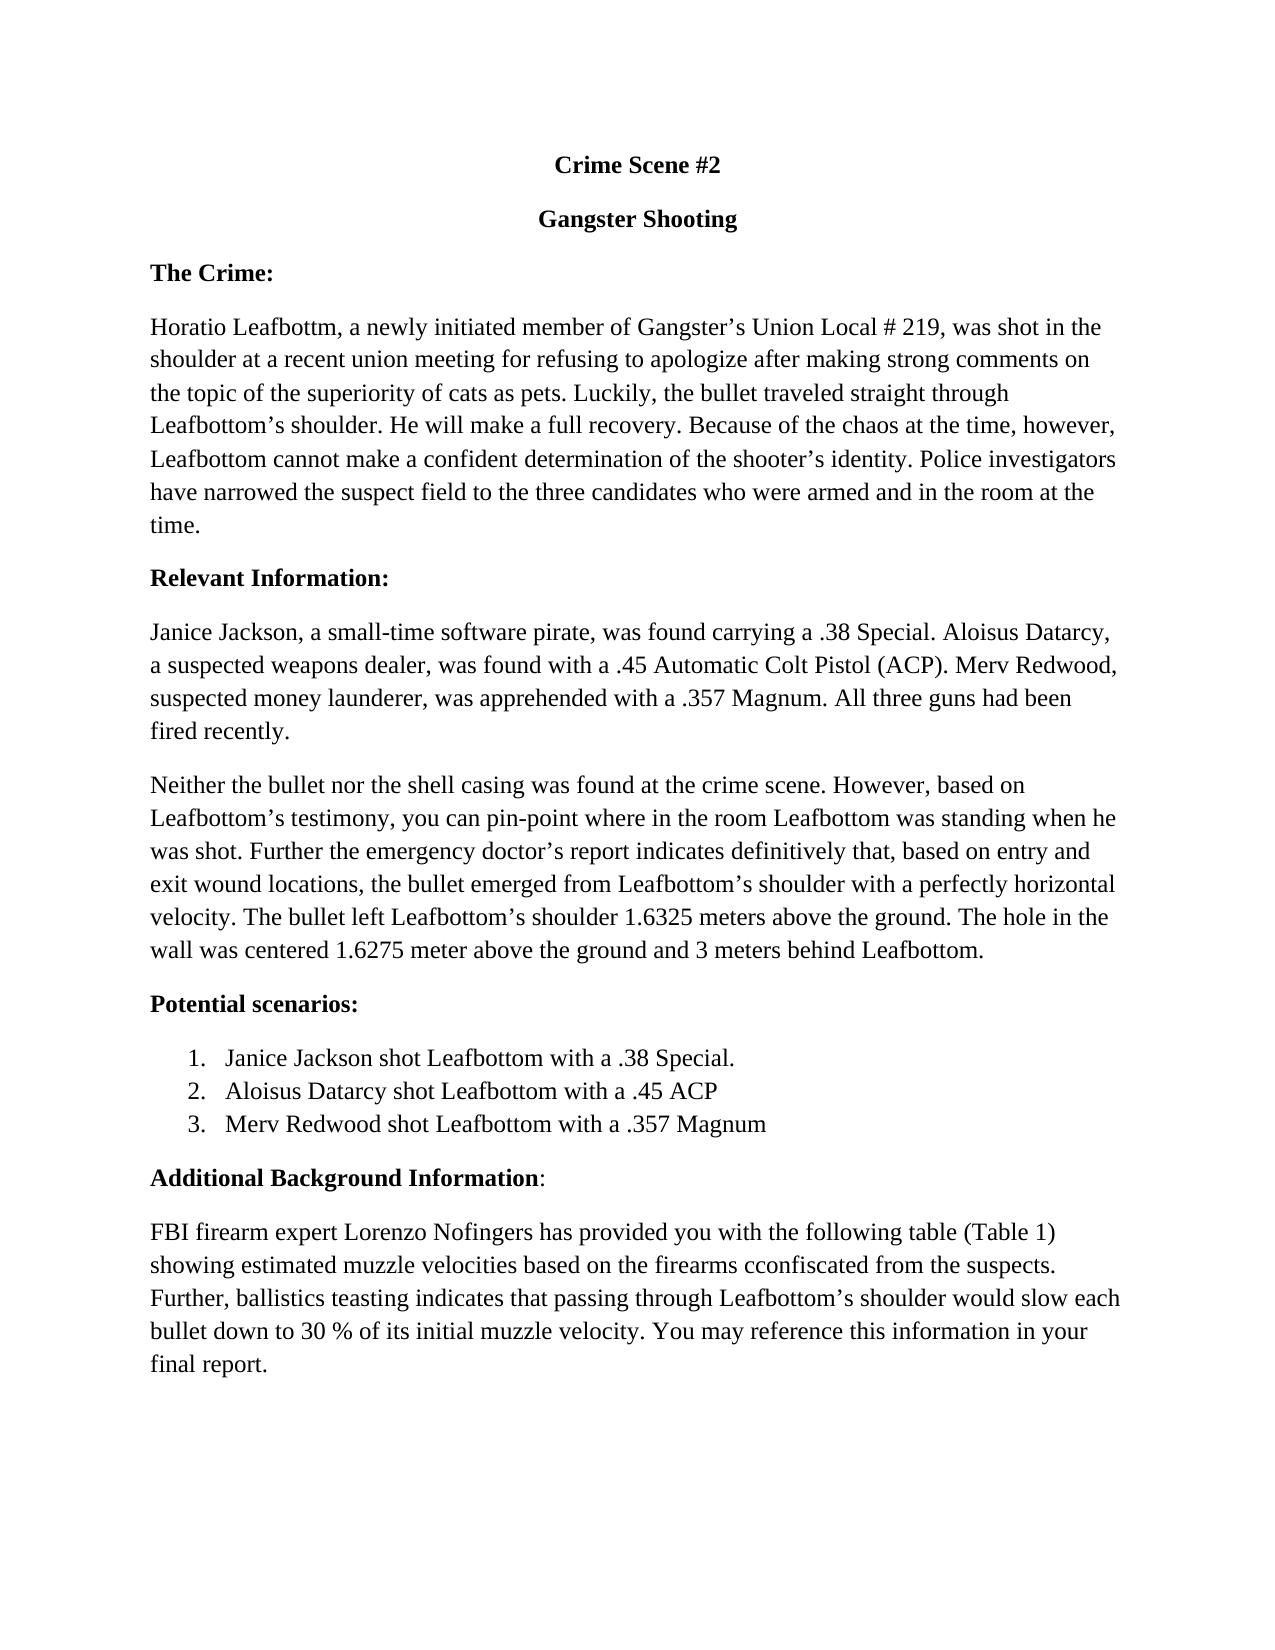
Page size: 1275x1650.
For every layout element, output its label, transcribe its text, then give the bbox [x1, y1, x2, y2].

text Relevant Information: [150, 563, 1125, 592]
text Crime Scene #2 [150, 150, 1125, 179]
list Aloisus Datarcy shot Leafbottom with a .45 ACP [187, 1076, 1125, 1105]
text Janice Jackson, a small-time software pirate, was found carrying a .38 Special. Aloisus Datarcy, a suspected weapons dealer, was found with a .45 Automatic Colt Pistol (ACP). Merv Redwood, suspected money launderer, was apprehended with a .357 Magnum. All three guns had been fired recently. [150, 617, 1125, 745]
text Potential scenarios: [150, 989, 1125, 1018]
text Horatio Leafbottm, a newly initiated member of Gangster’s Union Local # 219, was shot in the shoulder at a recent union meeting for refusing to apologize after making strong comments on the topic of the superiority of cats as pets. Luckily, the bullet traveled straight through Leafbottom’s shoulder. He will make a full recovery. Because of the chaos at the time, however, Leafbottom cannot make a confident determination of the shooter’s identity. Police investigators have narrowed the suspect field to the three candidates who were armed and in the room at the time. [150, 312, 1125, 538]
text Additional Background Information: [150, 1163, 1125, 1192]
list Merv Redwood shot Leafbottom with a .357 Magnum [187, 1109, 1125, 1138]
text Gangster Shooting [150, 204, 1125, 233]
text FBI firearm expert Lorenzo Nofingers has provided you with the following table (Table 1) showing estimated muzzle velocities based on the firearms cconfiscated from the suspects. Further, ballistics teasting indicates that passing through Leafbottom’s shoulder would slow each bullet down to 30 % of its initial muzzle velocity. You may reference this information in your final report. [150, 1217, 1125, 1378]
list Janice Jackson shot Leafbottom with a .38 Special. [187, 1043, 1125, 1072]
text The Crime: [150, 258, 1125, 286]
text Neither the bullet nor the shell casing was found at the crime scene. However, based on Leafbottom’s testimony, you can pin-point where in the room Leafbottom was standing when he was shot. Further the emergency doctor’s report indicates definitively that, based on entry and exit wound locations, the bullet emerged from Leafbottom’s shoulder with a perfectly horizontal velocity. The bullet left Leafbottom’s shoulder 1.6325 meters above the ground. The hole in the wall was centered 1.6275 meter above the ground and 3 meters behind Leafbottom. [150, 770, 1125, 964]
